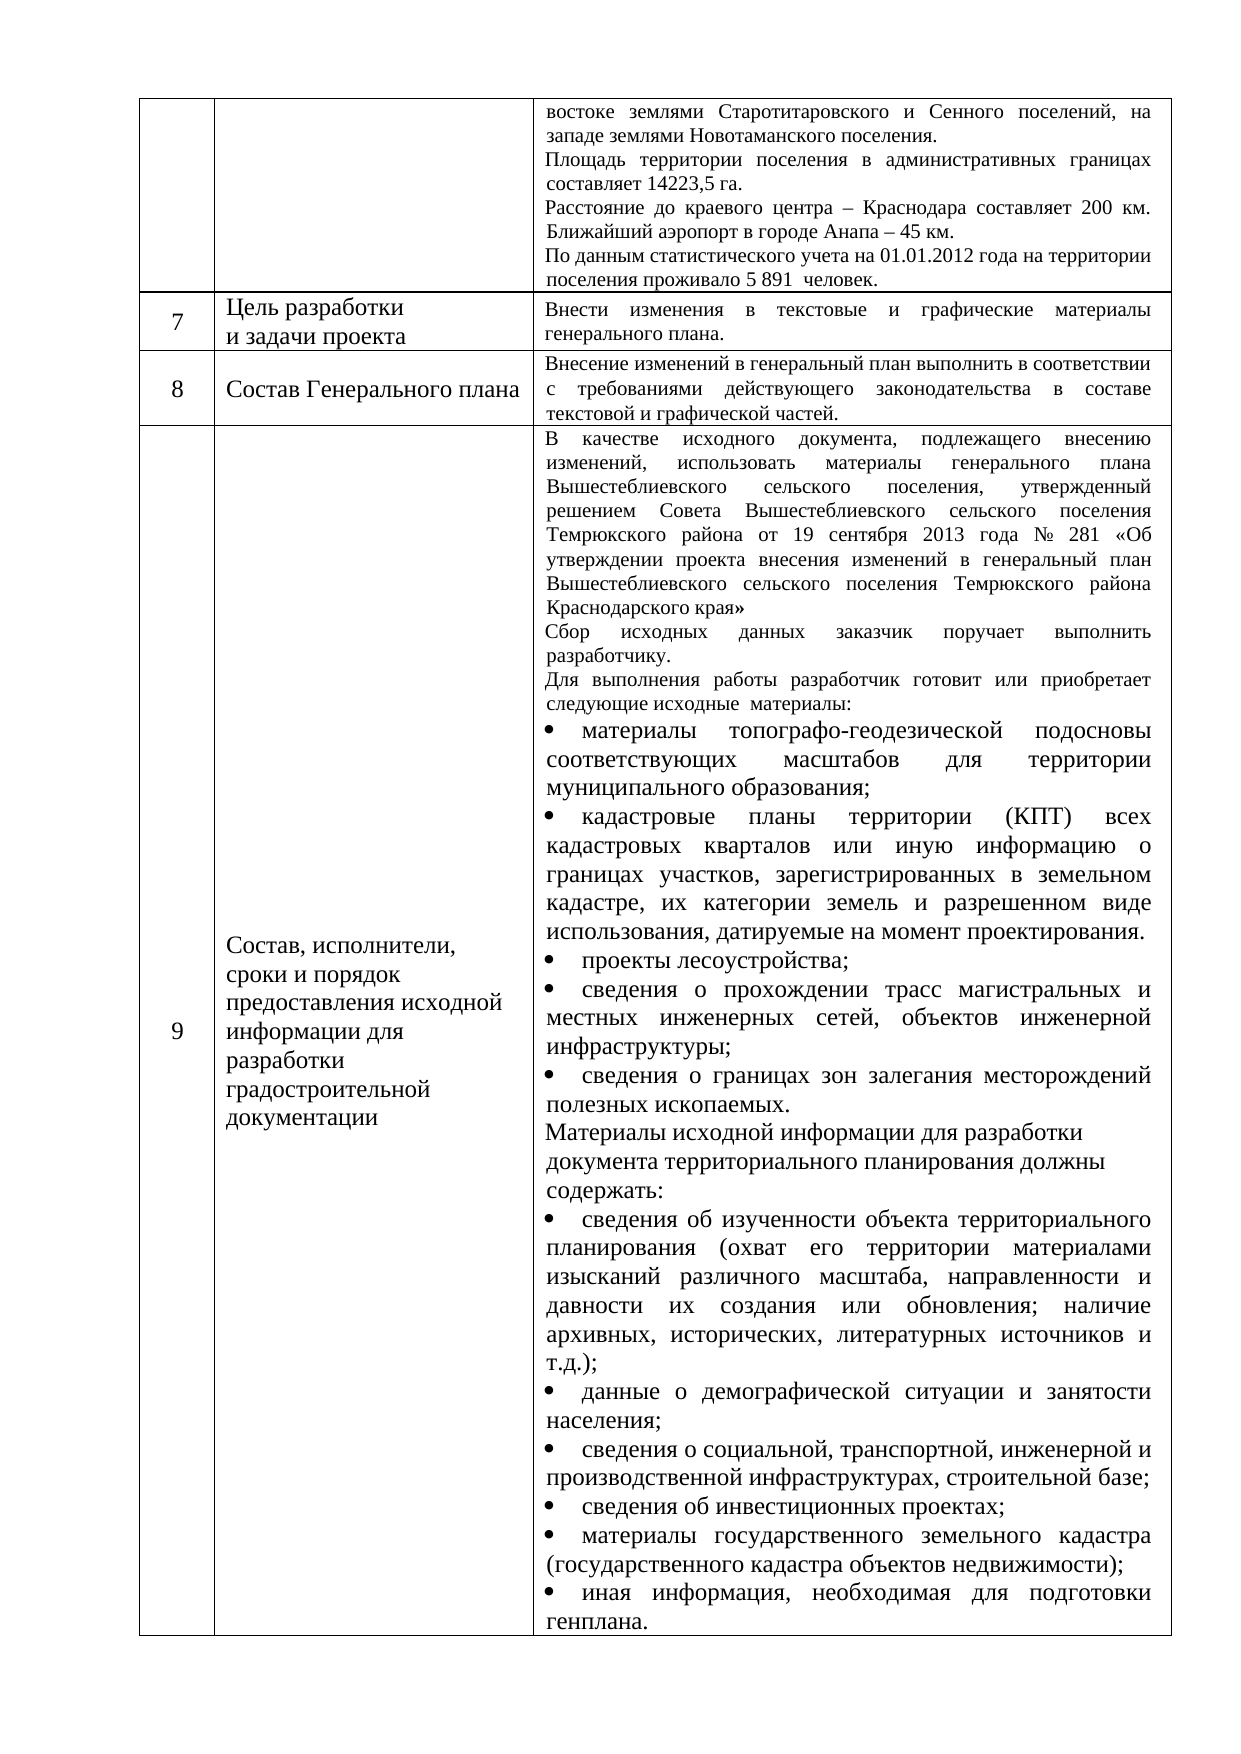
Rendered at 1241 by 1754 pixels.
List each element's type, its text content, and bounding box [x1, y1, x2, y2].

table_cell 7 [140, 293, 214, 350]
table_cell 6 [140, 99, 214, 291]
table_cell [534, 99, 1171, 291]
table_cell Цель разработки и задачи проекта [215, 293, 533, 350]
table_cell Внести изменения в текстовые и графические материалы генерального плана. [534, 293, 1171, 350]
table_cell В качестве исходного документа, подлежащего внесению изменений, использовать материалы генерального плана Вышестеблиевского сельского поселения, утвержденный решением Совета Вышестеблиевского сельского поселения Темрюкского района от 19 сентября 2013 года № 281 «Об утверждении проекта внесения изменений в генеральный план Вышестеблиевского сельского поселения Темрюкского района Краснодарского края» Сбор исходных данных заказчик поручает выполнить разработчику. Для выполнения работы разработчик готовит или приобретает следующие исходные материалы: материалы топографо-геодезической подосновы соответствующих масштабов для территории муниципального образования; кадастровые планы территории (КПТ) всех кадастровых кварталов или иную информацию о границах участков, зарегистрированных в земельном кадастре, их категории земель и разрешенном виде использования, датируемые на момент проектирования. проекты лесоустройства; сведения о прохождении трасс магистральных и местных инженерных сетей, объектов инженерной инфраструктуры; сведения о границах зон залегания месторождений полезных ископаемых. Материалы исходной информации для разработки документа территориального планирования должны содержать: сведения об изученности объекта территориального планирования (охват его территории материалами изысканий различного масштаба, направленности и давности их создания или обновления; наличие архивных, исторических, литературных источников и т.д.); данные о демографической ситуации и занятости населения; сведения о социальной, транспортной, инженерной и производственной инфраструктурах, строительной базе; сведения об инвестиционных проектах; материалы государственного земельного кадастра (государственного кадастра объектов недвижимости); иная информация, необходимая для подготовки генплана. [534, 426, 1171, 1635]
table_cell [215, 99, 533, 291]
table_cell Состав Генерального плана [215, 351, 533, 425]
table_cell Состав, исполнители, сроки и порядок предоставления исходной информации для разработки градостроительной документации [215, 426, 533, 1635]
table_cell 8 [140, 351, 214, 425]
table_cell Внесение изменений в генеральный план выполнить в соответствии с требованиями действующего законодательства в составе текстовой и графической частей. [534, 351, 1171, 425]
table_cell 9 [140, 426, 214, 1635]
